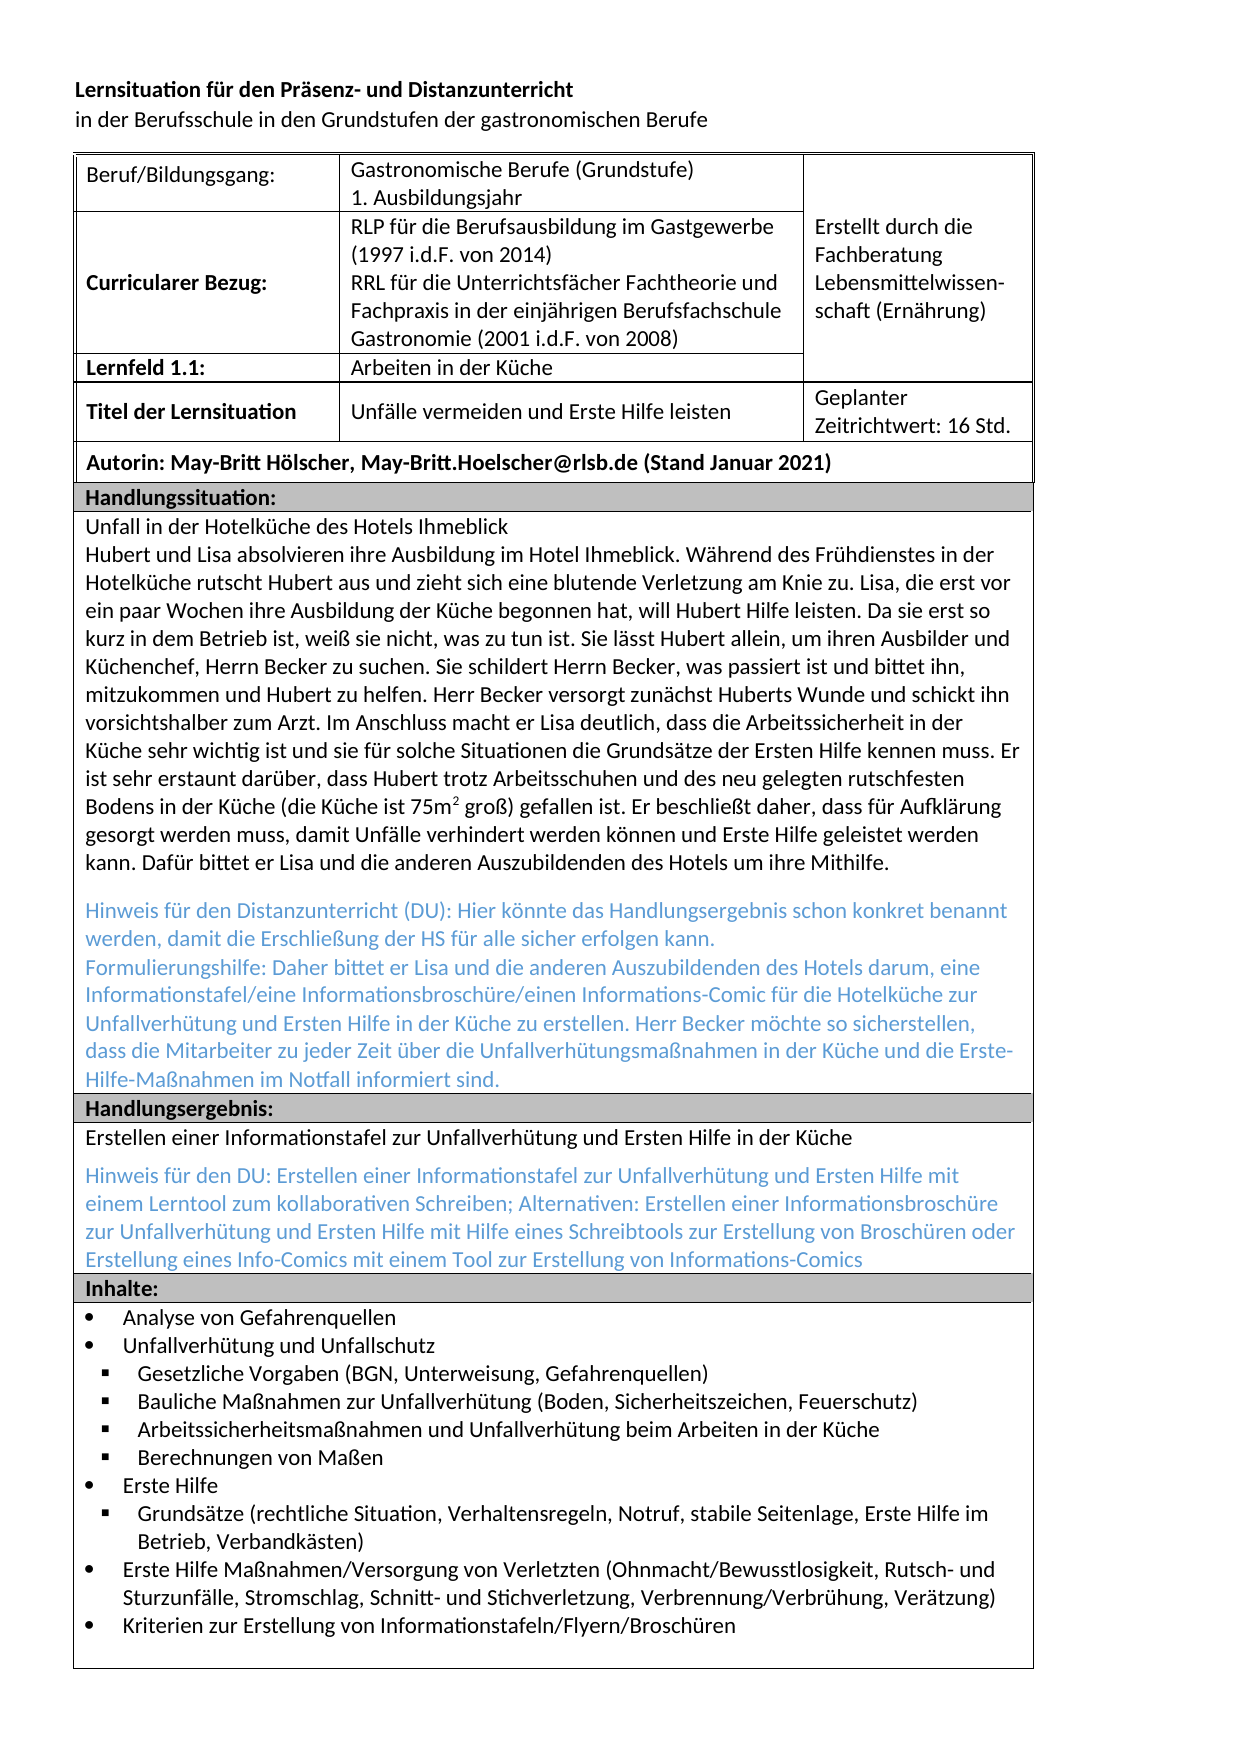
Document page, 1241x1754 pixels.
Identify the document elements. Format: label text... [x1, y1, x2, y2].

table_cell Lernfeld 1.1: [77, 354, 339, 381]
table_cell Geplanter Zeitrichtwert: 16 Std. [804, 383, 1032, 441]
table_cell Handlungsergebnis: [74, 1093, 1033, 1122]
table_cell RLP für die Berufsausbildung im Gastgewerbe (1997 i.d.F. von 2014) RRL für die Unterrichtsfächer Fachtheorie und Fachpraxis in der einjährigen Berufsfachschule Gastronomie (2001 i.d.F. von 2008) [340, 212, 803, 352]
text Lernsituation für den Präsenz- und Distanzunterricht [75, 75, 1165, 103]
table_cell Analyse von Gefahrenquellen Unfallverhütung und Unfallschutz Gesetzliche Vorgaben (BGN, Unterweisung, Gefahrenquellen) Bauliche Maßnahmen zur Unfallverhütung (Boden, Sicherheitszeichen, Feuerschutz) Arbeitssicherheitsmaßnahmen und Unfallverhütung beim Arbeiten in der Küche Berechnungen von Maßen Erste Hilfe Grundsätze (rechtliche Situation, Verhaltensregeln, Notruf, stabile Seitenlage, Erste Hilfe im Betrieb, Verbandkästen) Erste Hilfe Maßnahmen/Versorgung von Verletzten (Ohnmacht/Bewusstlosigkeit, Rutsch- und Sturzunfälle, Stromschlag, Schnitt- und Stichverletzung, Verbrennung/Verbrühung, Verätzung) Kriterien zur Erstellung von Informationstafeln/Flyern/Broschüren [74, 1302, 1033, 1667]
text in der Berufsschule in den Grundstufen der gastronomischen Berufe [75, 105, 1165, 133]
table_cell Autorin: May-Britt Hölscher, May-Britt.Hoelscher@rlsb.de (Stand Januar 2021) [77, 442, 1032, 482]
table_header Beruf/Bildungsgang: [75, 155, 339, 211]
table_cell Arbeiten in der Küche [340, 354, 803, 381]
table_cell Unfall in der Hotelküche des Hotels Ihmeblick Hubert und Lisa absolvieren ihre Ausbildung im Hotel Ihmeblick. Während des Frühdienstes in der Hotelküche rutscht Hubert aus und zieht sich eine blutende Verletzung am Knie zu. Lisa, die erst vor ein paar Wochen ihre Ausbildung der Küche begonnen hat, will Hubert Hilfe leisten. Da sie erst so kurz in dem Betrieb ist, weiß sie nicht, was zu tun ist. Sie lässt Hubert allein, um ihren Ausbilder und Küchenchef, Herrn Becker zu suchen. Sie schildert Herrn Becker, was passiert ist und bittet ihn, mitzukommen und Hubert zu helfen. Herr Becker versorgt zunächst Huberts Wunde und schickt ihn vorsichtshalber zum Arzt. Im Anschluss macht er Lisa deutlich, dass die Arbeitssicherheit in der Küche sehr wichtig ist und sie für solche Situationen die Grundsätze der Ersten Hilfe kennen muss. Er ist sehr erstaunt darüber, dass Hubert trotz Arbeitsschuhen und des neu gelegten rutschfesten Bodens in der Küche (die Küche ist 75m2 groß) gefallen ist. Er beschließt daher, dass für Aufklärung gesorgt werden muss, damit Unfälle verhindert werden können und Erste Hilfe geleistet werden kann. Dafür bittet er Lisa und die anderen Auszubildenden des Hotels um ihre Mithilfe. Hinweis für den Distanzunterricht (DU): Hier könnte das Handlungsergebnis schon konkret benannt werden, damit die Erschließung der HS für alle sicher erfolgen kann. Formulierungshilfe: Daher bittet er Lisa und die anderen Auszubildenden des Hotels darum, eine Informationstafel/eine Informationsbroschüre/einen Informations-Comic für die Hotelküche zur Unfallverhütung und Ersten Hilfe in der Küche zu erstellen. Herr Becker möchte so sicherstellen, dass die Mitarbeiter zu jeder Zeit über die Unfallverhütungsmaßnahmen in der Küche und die Erste-Hilfe-Maßnahmen im Notfall informiert sind. [74, 511, 1033, 1093]
table_cell Inhalte: [74, 1273, 1033, 1302]
table_cell Curricularer Bezug: [77, 212, 339, 352]
table_cell Handlungssituation: [74, 483, 1033, 511]
table_header Erstellt durch die Fachberatung Lebensmittelwissen-schaft (Ernährung) [804, 155, 1032, 381]
table_cell Titel der Lernsituation [77, 383, 339, 441]
table_header Gastronomische Berufe (Grundstufe) 1. Ausbildungsjahr [340, 155, 803, 211]
table_cell Erstellen einer Informationstafel zur Unfallverhütung und Ersten Hilfe in der Küche Hinweis für den DU: Erstellen einer Informationstafel zur Unfallverhütung und Ersten Hilfe mit einem Lerntool zum kollaborativen Schreiben; Alternativen: Erstellen einer Informationsbroschüre zur Unfallverhütung und Ersten Hilfe mit Hilfe eines Schreibtools zur Erstellung von Broschüren oder Erstellung eines Info-Comics mit einem Tool zur Erstellung von Informations-Comics [74, 1122, 1033, 1273]
table_cell Unfälle vermeiden und Erste Hilfe leisten [340, 383, 803, 441]
